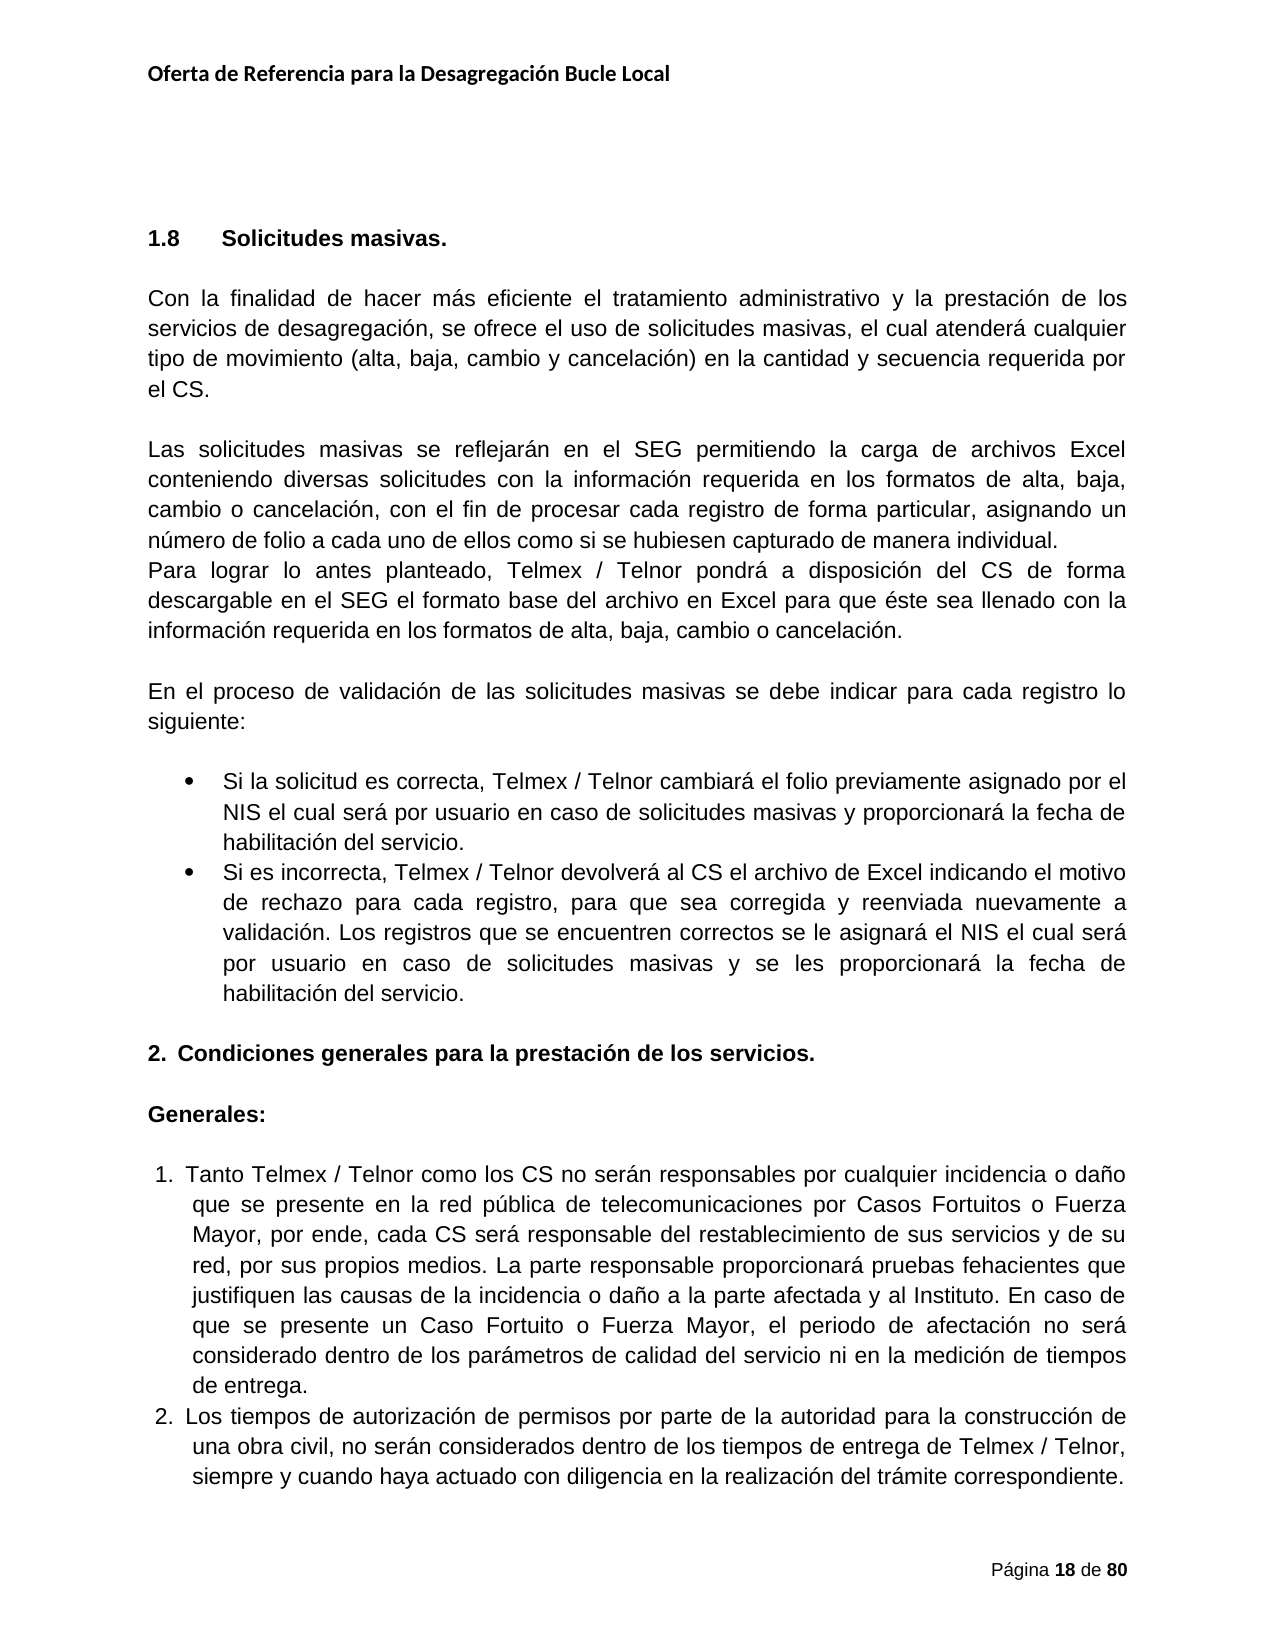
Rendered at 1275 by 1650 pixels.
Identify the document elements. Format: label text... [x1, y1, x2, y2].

subtitle Condiciones generales para la prestación de los servicios. [148, 1040, 1127, 1066]
text Las solicitudes masivas se reflejarán en el SEG permitiendo la carga de archivos Excel conteniendo diversas solicitudes con la información requerida en los formatos de alta, baja, cambio o cancelación, con el fin de procesar cada registro de forma particular, asignando un número de folio a cada uno de ellos como si se hubiesen capturado de manera individual. [148, 436, 1127, 553]
list Si la solicitud es correcta, Telmex / Telnor cambiará el folio previamente asignado por el NIS el cual será por usuario en caso de solicitudes masivas y proporcionará la fecha de habilitación del servicio. [185, 768, 1127, 855]
list Solicitudes masivas. [148, 224, 1127, 251]
text Generales: [148, 1101, 1127, 1127]
text Para lograr lo antes planteado, Telmex / Telnor pondrá a disposición del CS de forma descargable en el SEG el formato base del archivo en Excel para que éste sea llenado con la información requerida en los formatos de alta, baja, cambio o cancelación. [148, 557, 1127, 643]
text En el proceso de validación de las solicitudes masivas se debe indicar para cada registro lo siguiente: [148, 678, 1127, 734]
list Tanto Telmex / Telnor como los CS no serán responsables por cualquier incidencia o daño que se presente en la red pública de telecomunicaciones por Casos Fortuitos o Fuerza Mayor, por ende, cada CS será responsable del restablecimiento de sus servicios y de su red, por sus propios medios. La parte responsable proporcionará pruebas fehacientes que justifiquen las causas de la incidencia o daño a la parte afectada y al Instituto. En caso de que se presente un Caso Fortuito o Fuerza Mayor, el periodo de afectación no será considerado dentro de los parámetros de calidad del servicio ni en la medición de tiempos de entrega. [154, 1161, 1127, 1399]
list Si es incorrecta, Telmex / Telnor devolverá al CS el archivo de Excel indicando el motivo de rechazo para cada registro, para que sea corregida y reenviada nuevamente a validación. Los registros que se encuentren correctos se le asignará el NIS el cual será por usuario en caso de solicitudes masivas y se les proporcionará la fecha de habilitación del servicio. [185, 859, 1127, 1006]
text Con la finalidad de hacer más eficiente el tratamiento administrativo y la prestación de los servicios de desagregación, se ofrece el uso de solicitudes masivas, el cual atenderá cualquier tipo de movimiento (alta, baja, cambio y cancelación) en la cantidad y secuencia requerida por el CS. [148, 285, 1127, 402]
list Los tiempos de autorización de permisos por parte de la autoridad para la construcción de una obra civil, no serán considerados dentro de los tiempos de entrega de Telmex / Telnor, siempre y cuando haya actuado con diligencia en la realización del trámite correspondiente. [154, 1403, 1127, 1489]
